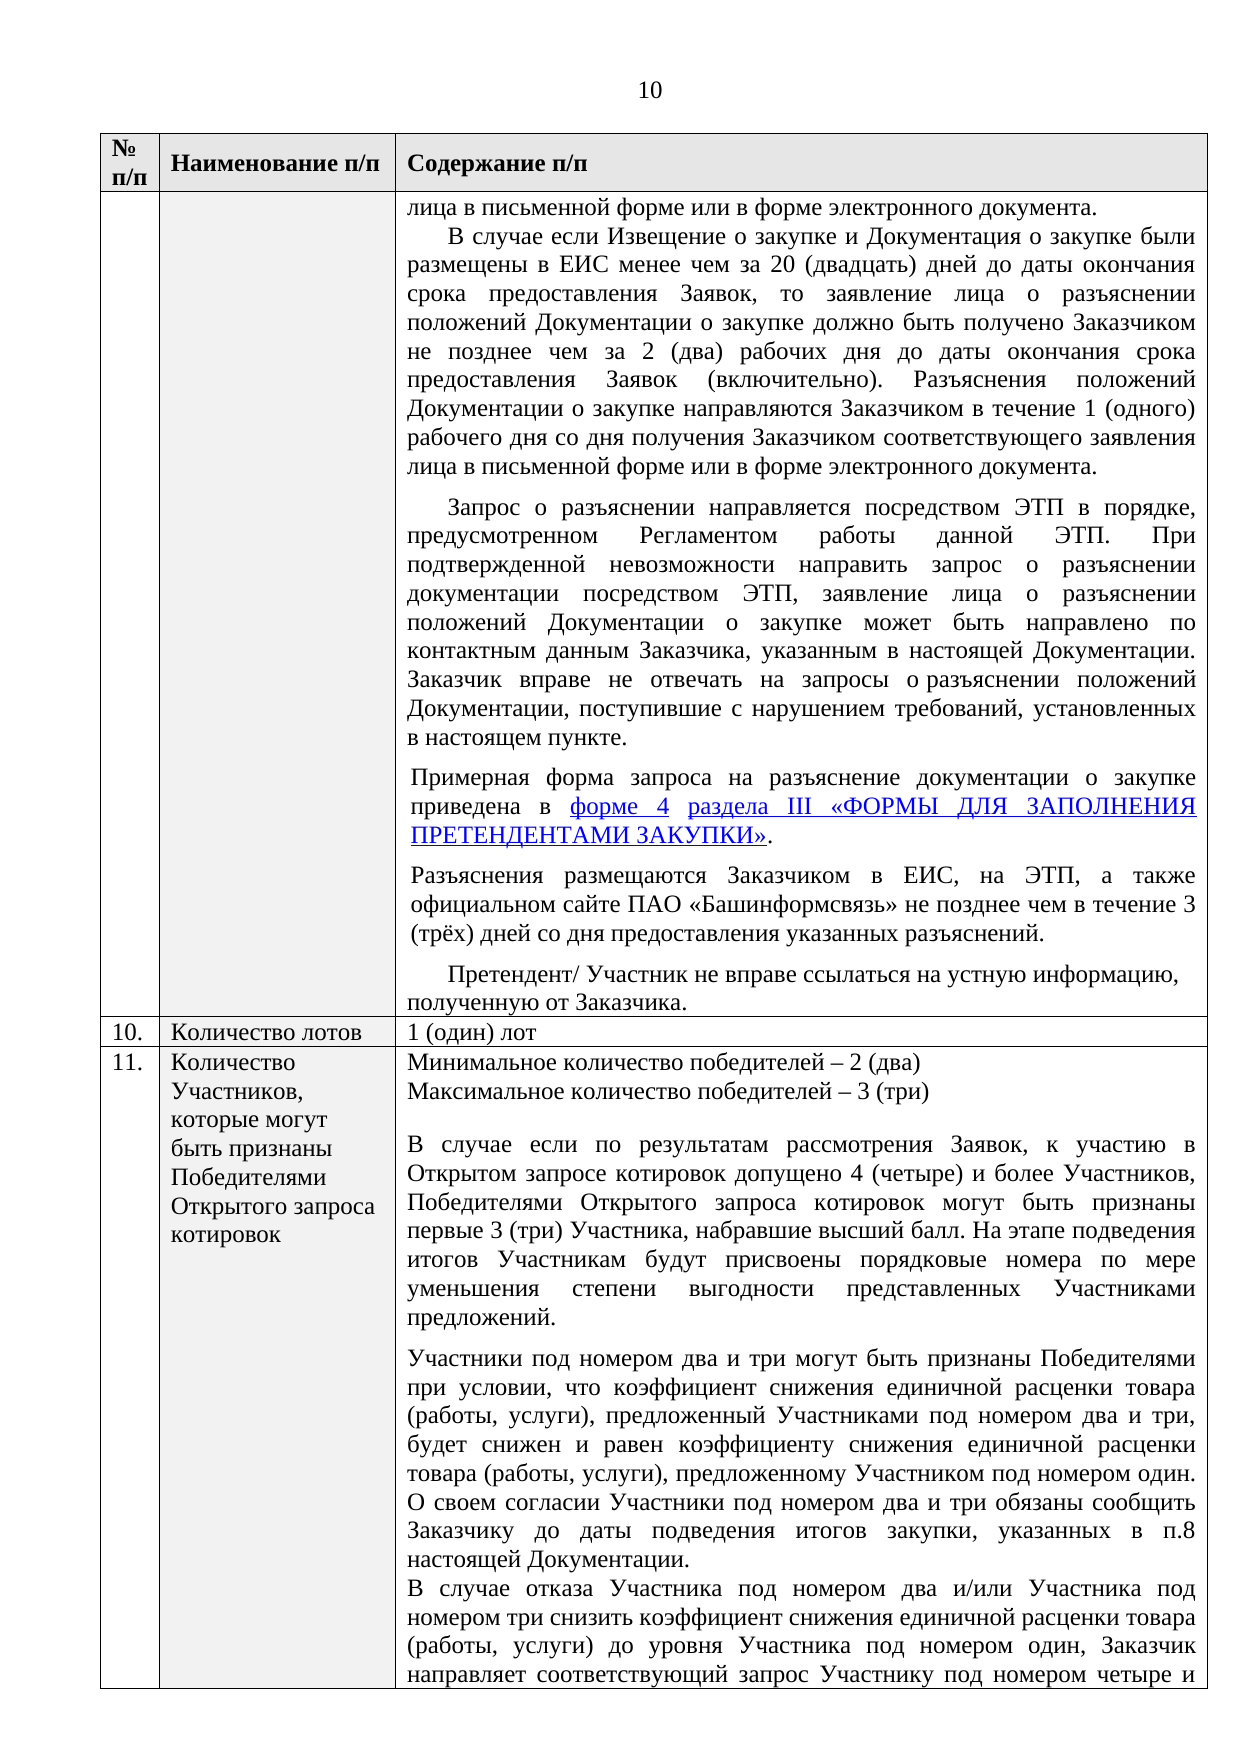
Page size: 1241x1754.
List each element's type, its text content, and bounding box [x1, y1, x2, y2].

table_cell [396, 192, 1207, 1016]
table_header № п/п [101, 134, 159, 191]
table_cell 1 (один) лот [396, 1017, 1207, 1046]
table_cell Количество лотов [160, 1017, 395, 1046]
table_header Содержание п/п [396, 134, 1207, 191]
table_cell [396, 1047, 1207, 1688]
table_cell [160, 1047, 395, 1688]
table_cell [160, 192, 395, 1016]
table_cell [101, 192, 159, 1016]
table_cell [101, 1047, 159, 1688]
table_cell [101, 1017, 159, 1046]
table_header Наименование п/п [160, 134, 395, 191]
